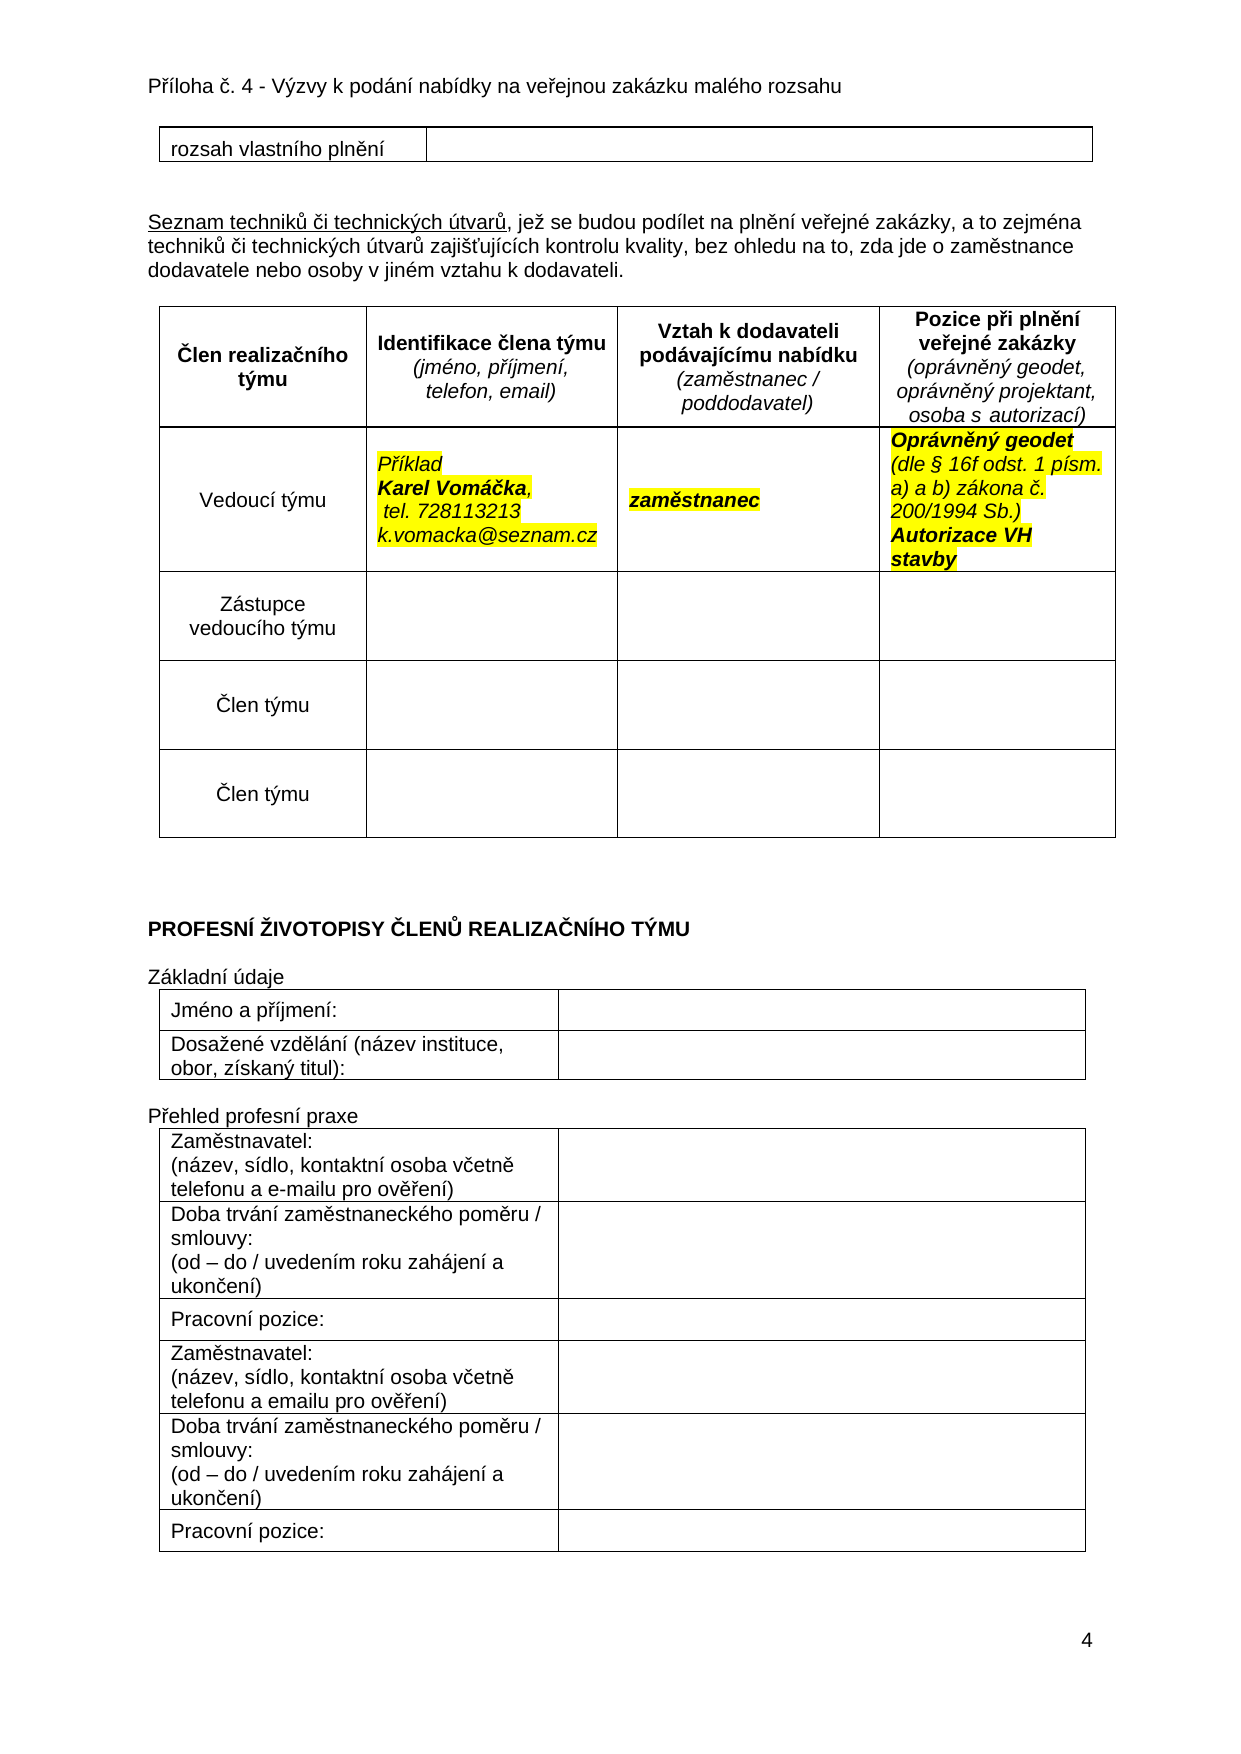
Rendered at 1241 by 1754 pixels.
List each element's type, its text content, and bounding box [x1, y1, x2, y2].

table_cell Vedoucí týmu [160, 428, 366, 571]
table_cell Doba trvání zaměstnaneckého poměru / smlouvy: (od – do / uvedením roku zahájení a ukončení) [160, 1414, 558, 1509]
table_cell Příklad Karel Vomáčka, tel. 728113213 k.vomacka@seznam.cz [367, 428, 617, 571]
table_cell [559, 1031, 1085, 1079]
table_cell [618, 750, 879, 837]
table_cell [618, 661, 879, 748]
text Přehled profesní praxe [148, 1104, 1093, 1128]
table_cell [160, 128, 426, 161]
table_cell [559, 1414, 1085, 1509]
table_cell Doba trvání zaměstnaneckého poměru / smlouvy: (od – do / uvedením roku zahájení a ukončení) [160, 1202, 558, 1298]
table_cell [559, 1510, 1085, 1551]
table_cell [427, 128, 1092, 161]
table_cell [880, 661, 1115, 748]
table_cell [559, 1341, 1085, 1412]
table_cell Zaměstnavatel: (název, sídlo, kontaktní osoba včetně telefonu a emailu pro ověření) [160, 1341, 558, 1412]
table_cell Oprávněný geodet (dle § 16f odst. 1 písm. a) a b) zákona č. 200/1994 Sb.) Autorizace VH stavby [957, 428, 1115, 571]
table_cell [559, 1299, 1085, 1339]
table_cell [367, 750, 617, 837]
table_header [559, 990, 1085, 1030]
text Seznam techniků či technických útvarů, jež se budou podílet na plnění veřejné zakázky, a to zejména techniků či technických útvarů zajišťujících kontrolu kvality, bez ohledu na to, zda jde o zaměstnance dodavatele nebo osoby v jiném vztahu k dodavateli. [148, 210, 1093, 282]
table_cell zaměstnanec [618, 428, 879, 571]
table_header Vztah k dodavateli podávajícímu nabídku (zaměstnanec / poddodavatel) [618, 307, 879, 426]
table_header [559, 1129, 1085, 1201]
table_header Zaměstnavatel: (název, sídlo, kontaktní osoba včetně telefonu a e-mailu pro ověření) [160, 1129, 558, 1201]
text PROFESNÍ ŽIVOTOPISY ČLENŮ REALIZAČNÍHO TÝMU [148, 917, 1093, 941]
table_cell [559, 1202, 1085, 1298]
table_cell Pracovní pozice: [160, 1510, 558, 1551]
table_header Pozice při plnění veřejné zakázky (oprávněný geodet, oprávněný projektant, osoba s autorizací) [880, 307, 1115, 426]
table_header Jméno a příjmení: [160, 990, 558, 1030]
table_header Člen realizačního týmu [160, 307, 366, 426]
table_cell Člen týmu [160, 750, 366, 837]
table_header Identifikace člena týmu (jméno, příjmení, telefon, email) [367, 307, 617, 426]
table_cell [618, 572, 879, 660]
table_cell [880, 750, 1115, 837]
table_cell [880, 572, 1115, 660]
table_cell Člen týmu [160, 661, 366, 748]
table_cell Dosažené vzdělání (název instituce, obor, získaný titul): [160, 1031, 558, 1079]
table_cell [367, 661, 617, 748]
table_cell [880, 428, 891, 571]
table_cell Pracovní pozice: [160, 1299, 558, 1339]
text Základní údaje [148, 965, 1093, 989]
table_cell Zástupce vedoucího týmu [160, 572, 366, 660]
table_cell [367, 572, 617, 660]
